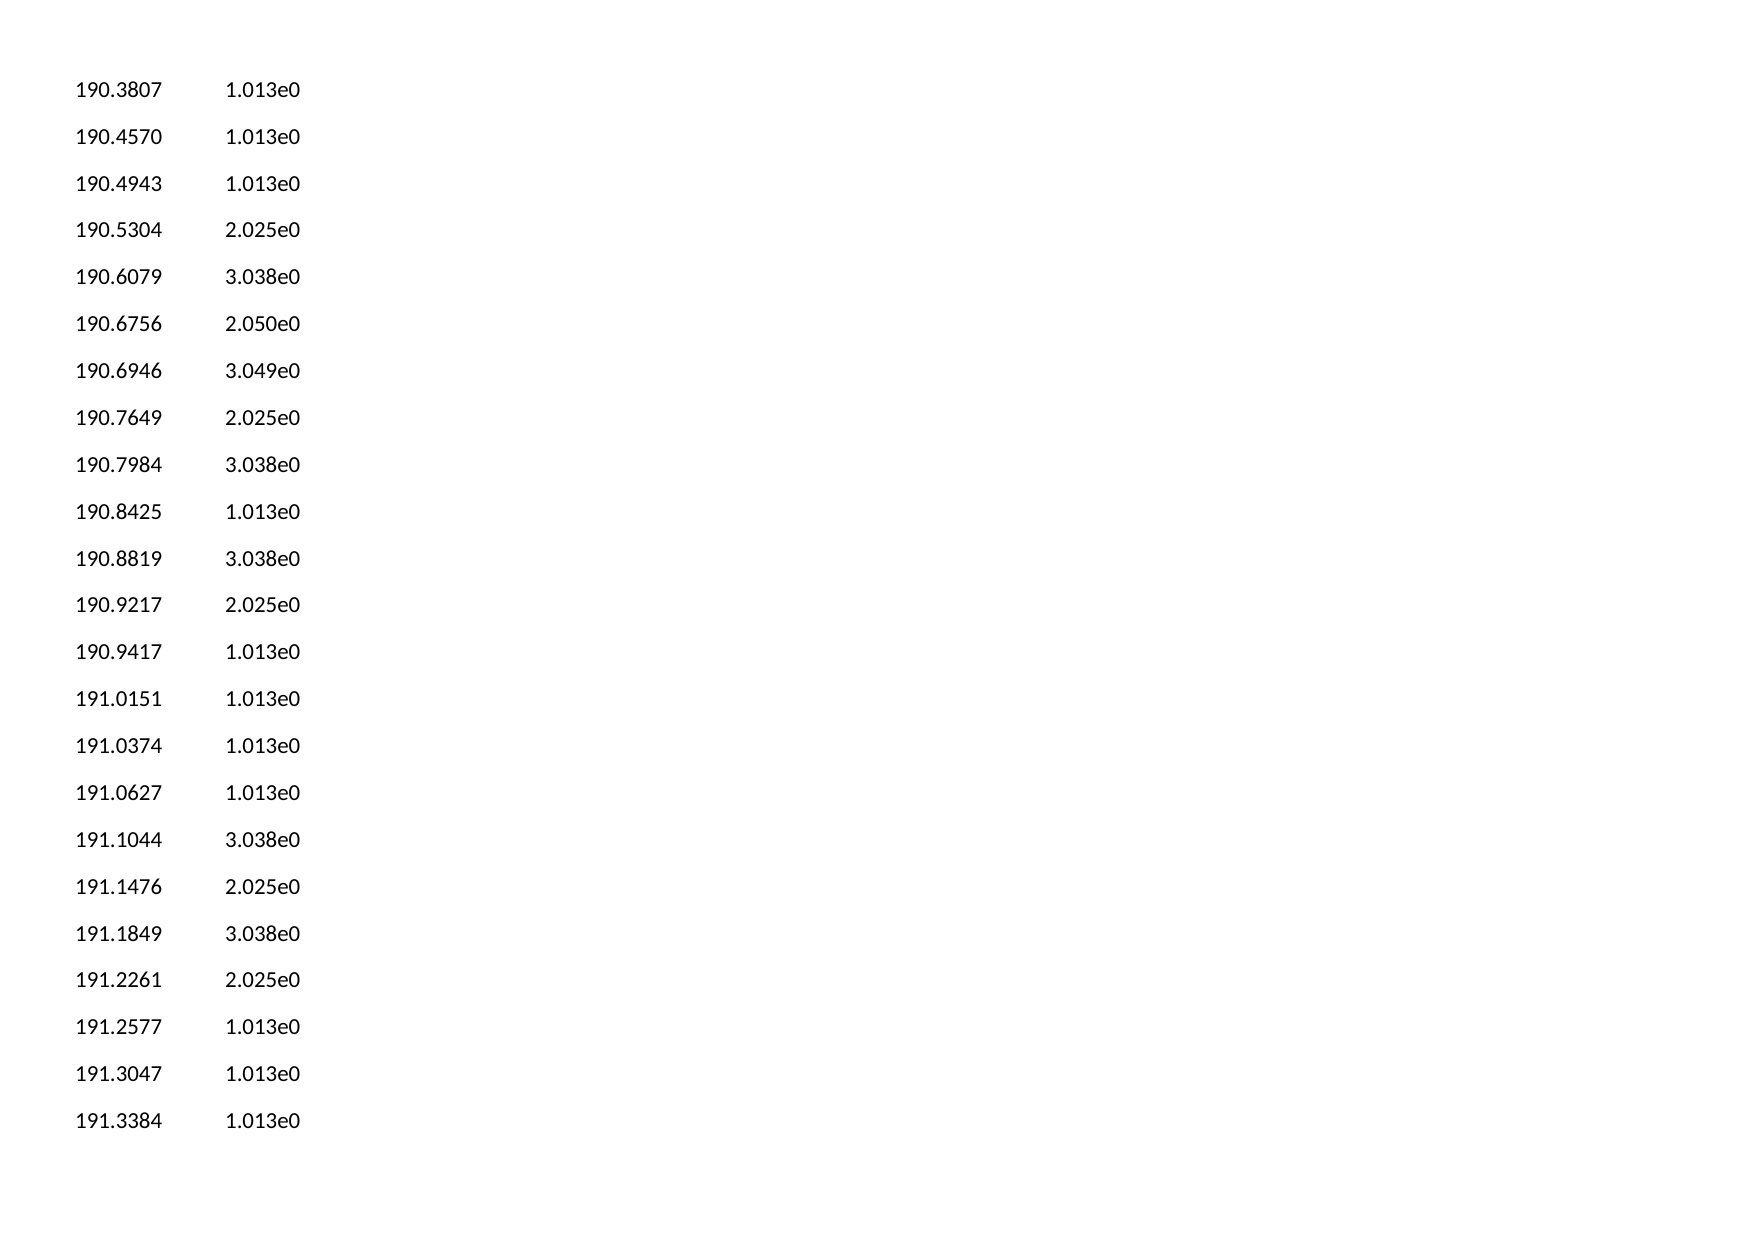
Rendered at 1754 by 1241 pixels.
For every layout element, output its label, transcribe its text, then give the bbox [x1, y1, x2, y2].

text 190.5304 2.025e0 [75, 216, 1679, 244]
text 191.1849 3.038e0 [75, 919, 1679, 947]
text 191.1476 2.025e0 [75, 872, 1679, 900]
text 190.9417 1.013e0 [75, 637, 1679, 666]
text 191.0151 1.013e0 [75, 684, 1679, 712]
text 190.7649 2.025e0 [75, 403, 1679, 431]
text 190.6946 3.049e0 [75, 356, 1679, 384]
text 190.9217 2.025e0 [75, 591, 1679, 619]
text 191.0374 1.013e0 [75, 731, 1679, 759]
text 190.4570 1.013e0 [75, 122, 1679, 150]
text 191.3047 1.013e0 [75, 1059, 1679, 1087]
text 190.7984 3.038e0 [75, 450, 1679, 478]
text 191.1044 3.038e0 [75, 825, 1679, 853]
text 190.8425 1.013e0 [75, 497, 1679, 525]
text 190.8819 3.038e0 [75, 544, 1679, 572]
text 190.6079 3.038e0 [75, 262, 1679, 291]
text 190.6756 2.050e0 [75, 309, 1679, 337]
text 190.3807 1.013e0 [75, 75, 1679, 103]
text 191.2261 2.025e0 [75, 966, 1679, 994]
text 190.4943 1.013e0 [75, 169, 1679, 197]
text 191.0627 1.013e0 [75, 778, 1679, 806]
text 191.2577 1.013e0 [75, 1012, 1679, 1041]
text 191.3384 1.013e0 [75, 1106, 1679, 1134]
